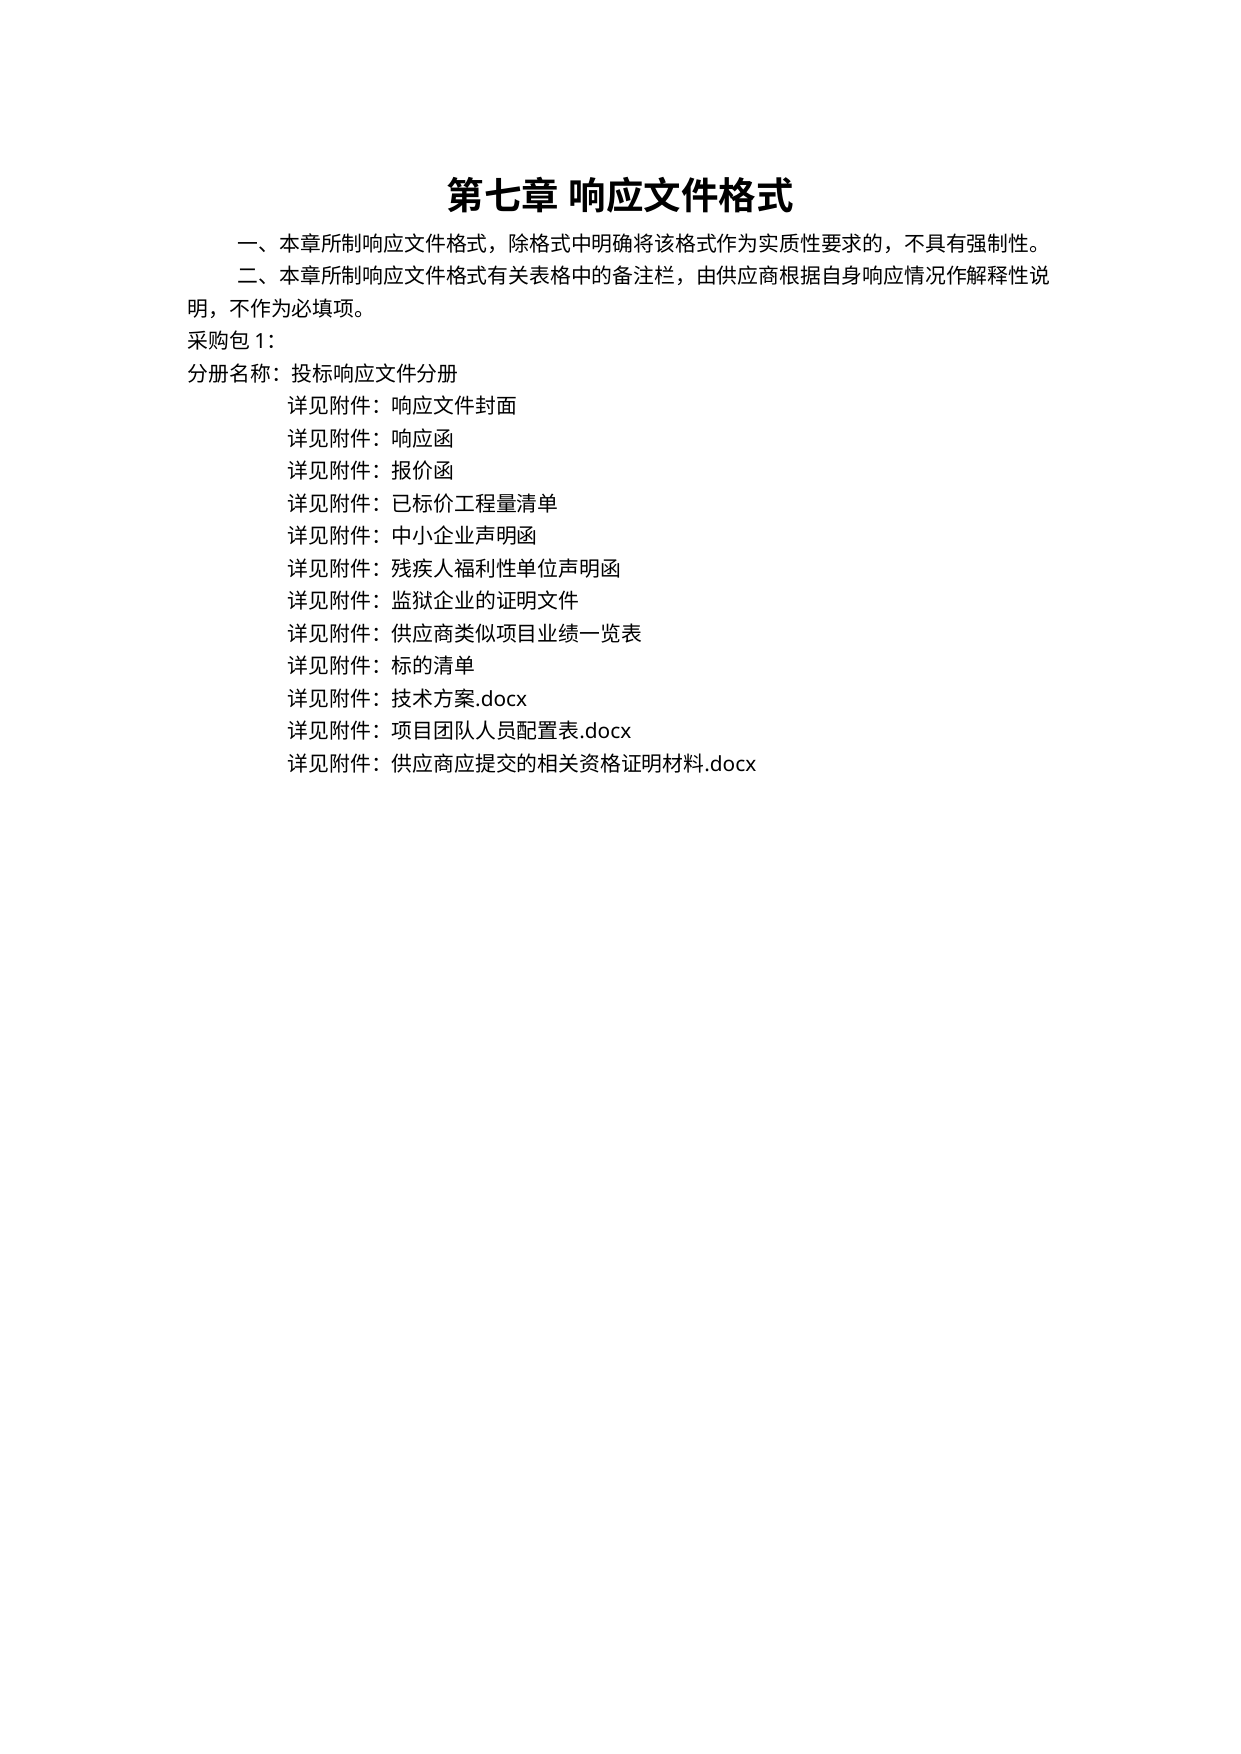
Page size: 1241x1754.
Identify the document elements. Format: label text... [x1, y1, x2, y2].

text 一、本章所制响应文件格式，除格式中明确将该格式作为实质性要求的，不具有强制性。 [187, 227, 1053, 259]
text 详见附件：供应商应提交的相关资格证明材料.docx [187, 747, 1053, 779]
text 详见附件：标的清单 [187, 649, 1053, 682]
text 二、本章所制响应文件格式有关表格中的备注栏，由供应商根据自身响应情况作解释性说明，不作为必填项。 [187, 259, 1053, 324]
text 分册名称：投标响应文件分册 [187, 357, 1053, 389]
text 详见附件：响应文件封面 [187, 389, 1053, 422]
text 详见附件：项目团队人员配置表.docx [187, 714, 1053, 747]
text 详见附件：已标价工程量清单 [187, 487, 1053, 519]
text 详见附件：技术方案.docx [187, 682, 1053, 714]
text 详见附件：供应商类似项目业绩一览表 [187, 617, 1053, 649]
text 采购包1： [187, 324, 1053, 357]
text 详见附件：响应函 [187, 422, 1053, 454]
text 详见附件：监狱企业的证明文件 [187, 584, 1053, 617]
text 第七章 响应文件格式 [187, 162, 1053, 227]
text 详见附件：报价函 [187, 454, 1053, 487]
text 详见附件：残疾人福利性单位声明函 [187, 552, 1053, 584]
text 详见附件：中小企业声明函 [187, 519, 1053, 552]
